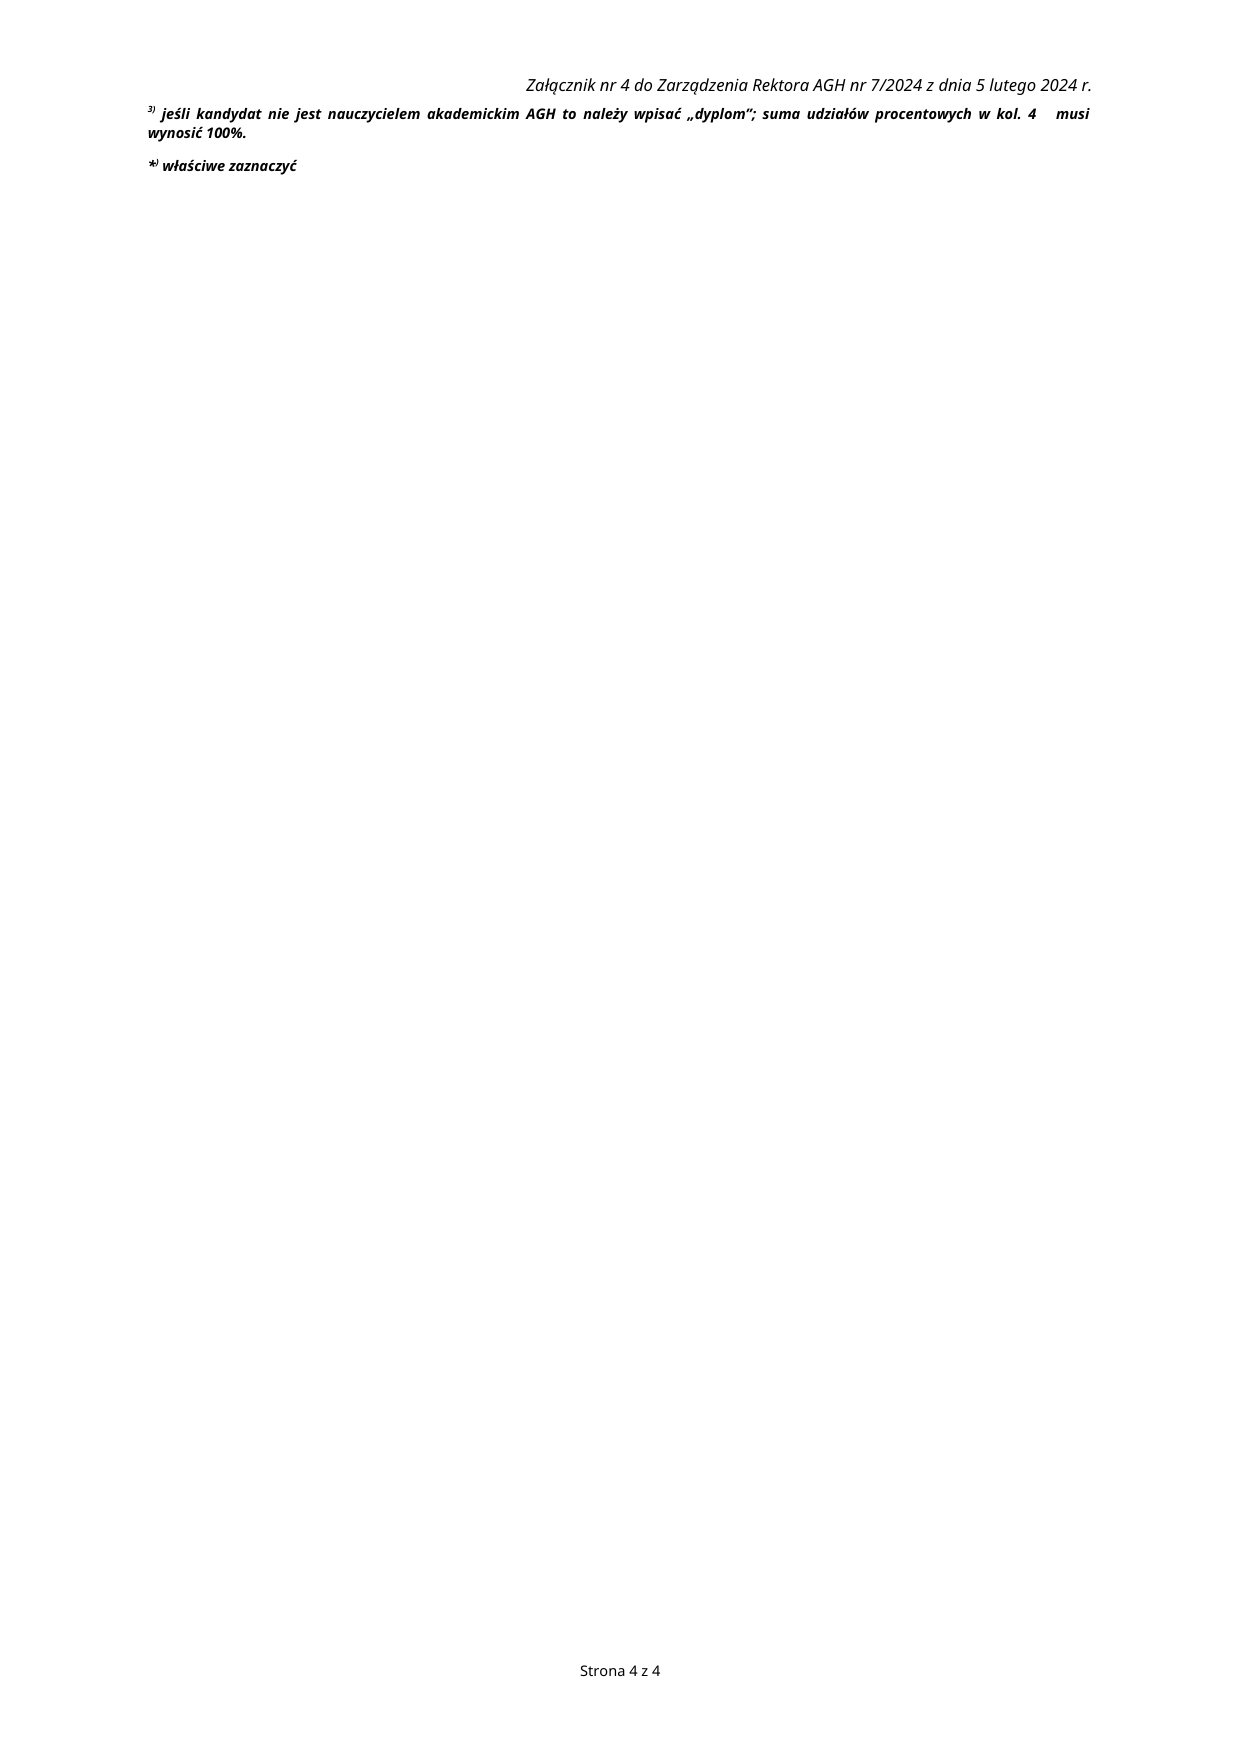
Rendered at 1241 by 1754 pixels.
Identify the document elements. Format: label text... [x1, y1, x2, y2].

text *) właściwe zaznaczyć [148, 156, 1093, 176]
text 3) jeśli kandydat nie jest nauczycielem akademickim AGH to należy wpisać „dyplom”; suma udziałów procentowych w kol. 4 musi wynosić 100%. [148, 103, 1093, 143]
